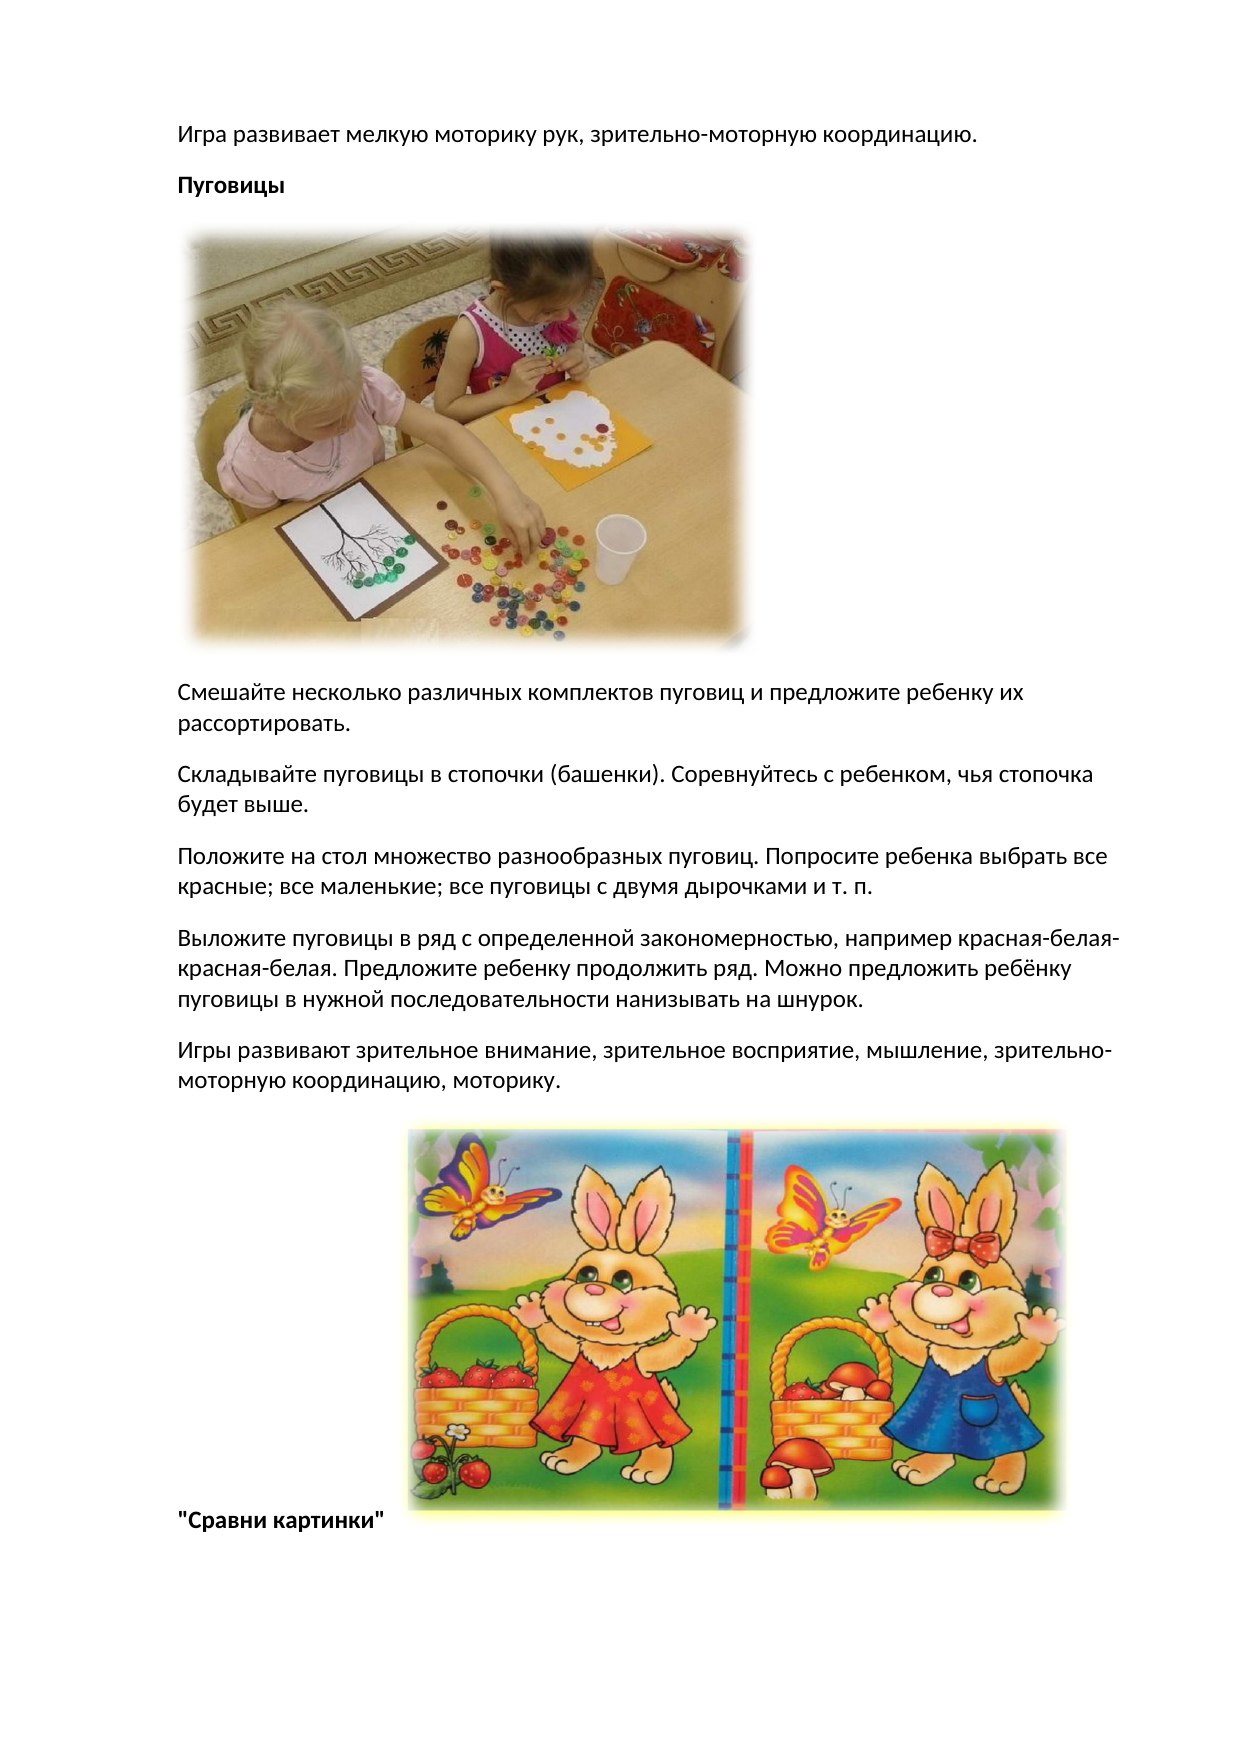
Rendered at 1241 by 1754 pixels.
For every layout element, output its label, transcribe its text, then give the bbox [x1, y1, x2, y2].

picture [206, 249, 729, 628]
text Игра развивает мелкую моторику рук, зрительно-моторную координацию. [177, 118, 1152, 149]
text Смешайте несколько различных комплектов пуговиц и предложите ребенку их рассортировать. [177, 676, 1152, 737]
text Пуговицы [177, 169, 1152, 200]
text Положите на стол множество разнообразных пуговиц. Попросите ребенка выбрать все красные; все маленькие; все пуговицы с двумя дырочками и т. п. [177, 840, 1152, 901]
picture [424, 1143, 1046, 1500]
text Игры развивают зрительное внимание, зрительное восприятие, мышление, зрительно- моторную координацию, моторику. [177, 1034, 1152, 1095]
text Складывайте пуговицы в стопочки (башенки). Соревнуйтесь с ребенком, чья стопочка будет выше. [177, 758, 1152, 819]
text Выложите пуговицы в ряд с определенной закономерностью, например красная-белая- красная-белая. Предложите ребенку продолжить ряд. Можно предложить ребёнку пуговицы в нужной последовательности нанизывать на шнурок. [177, 922, 1152, 1013]
